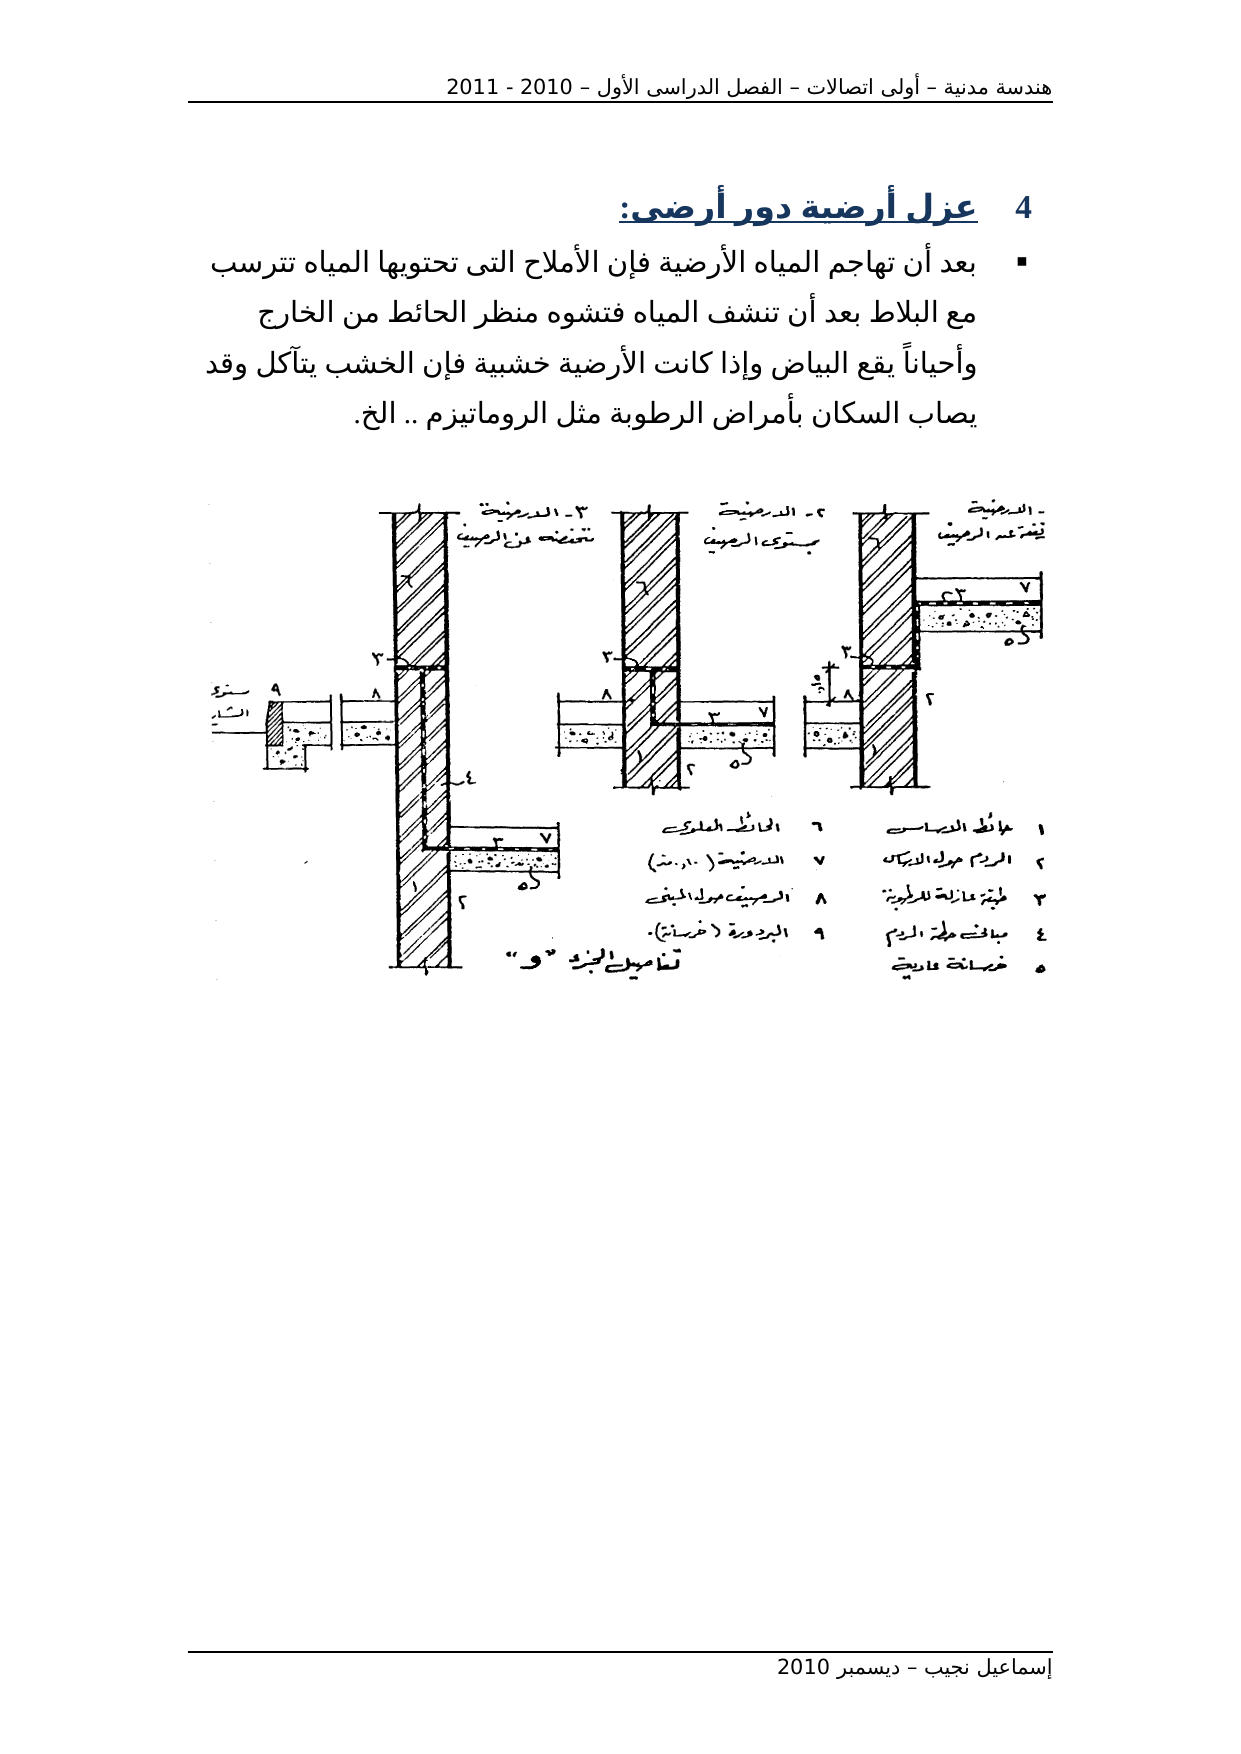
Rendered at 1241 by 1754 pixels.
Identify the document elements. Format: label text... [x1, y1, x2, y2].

list عزل أرضية دور أرضى: [187, 187, 1015, 226]
list بعد أن تهاجم المياه الأرضية فإن الأملاح التى تحتويها المياه تترسب مع البلاط بعد أن تنشف المياه فتشوه منظر الحائط من الخارج وأحياناً يقع البياض وإذا كانت الأرضية خشبية فإن الخشب يتآكل وقد يصاب السكان بأمراض الرطوبة مثل الروماتيزم .. الخ. [187, 245, 1015, 429]
picture [208, 496, 1053, 1008]
